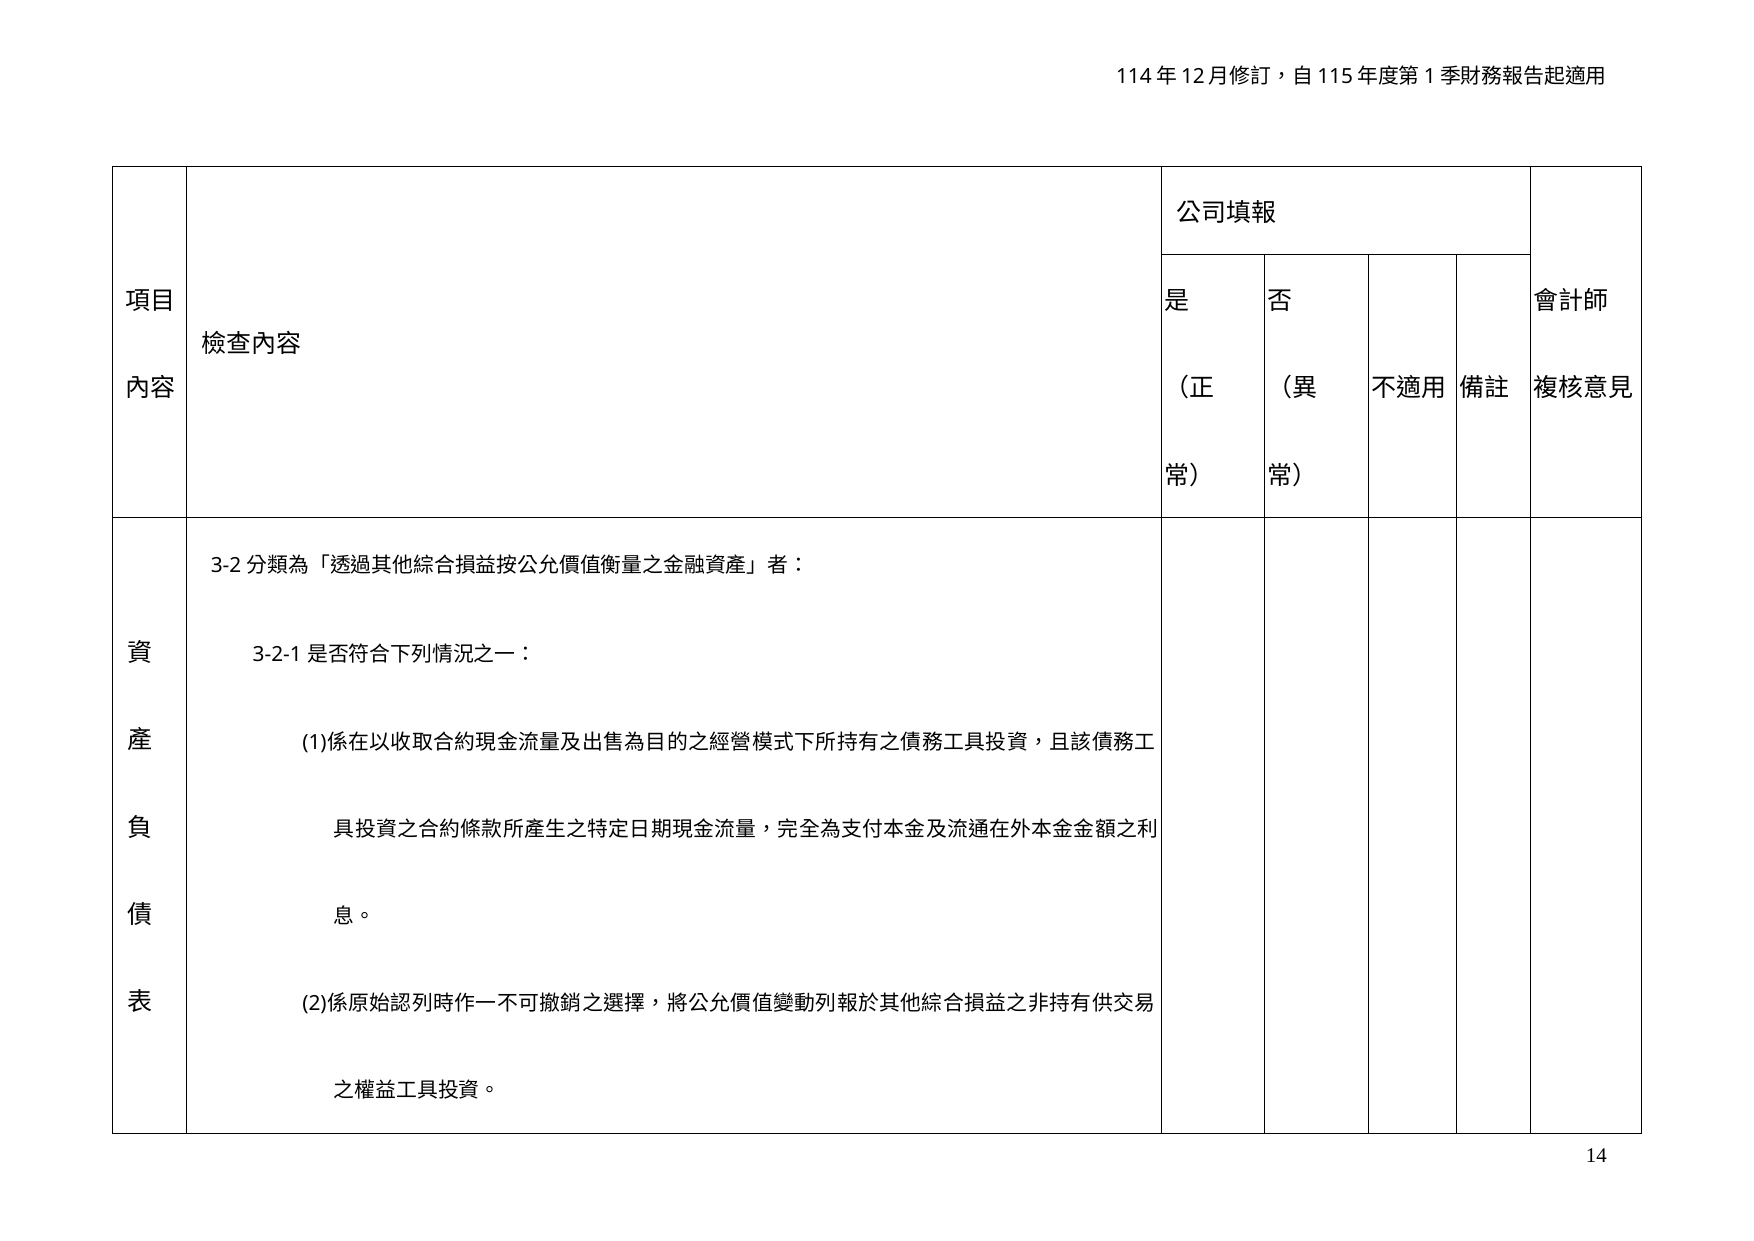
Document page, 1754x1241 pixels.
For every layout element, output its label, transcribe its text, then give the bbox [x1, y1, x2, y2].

table_cell 3-2 分類為「透過其他綜合損益按公允價值衡量之金融資產」者： 3-2-1 是否符合下列情況之一： (1)係在以收取合約現金流量及出售為目的之經營模式下所持有之債務工具投資，且該債務工具投資之合約條款所產生之特定日期現金流量，完全為支付本金及流通在外本金金額之利息。 (2)係原始認列時作一不可撤銷之選擇，將公允價值變動列報於其他綜合損益之非持有供交易之權益工具投資。 [187, 518, 1161, 1132]
table_header 項目內容 [113, 167, 186, 517]
table_cell 備註 [1457, 255, 1530, 517]
table_cell [1265, 518, 1368, 1132]
table_header 檢查內容 [187, 167, 1161, 517]
table_cell [1531, 518, 1641, 1132]
table_cell [1457, 518, 1530, 1132]
table_cell 資產負債表 [113, 518, 186, 1132]
table_cell [1369, 518, 1456, 1132]
table_cell 是 （正常） [1162, 255, 1264, 517]
table_cell [1162, 518, 1264, 1132]
table_cell 否 （異常） [1265, 255, 1368, 517]
table_cell 不適用 [1369, 255, 1456, 517]
table_header 公司填報 [1162, 167, 1530, 254]
table_header 會計師 複核意見 [1531, 167, 1641, 517]
